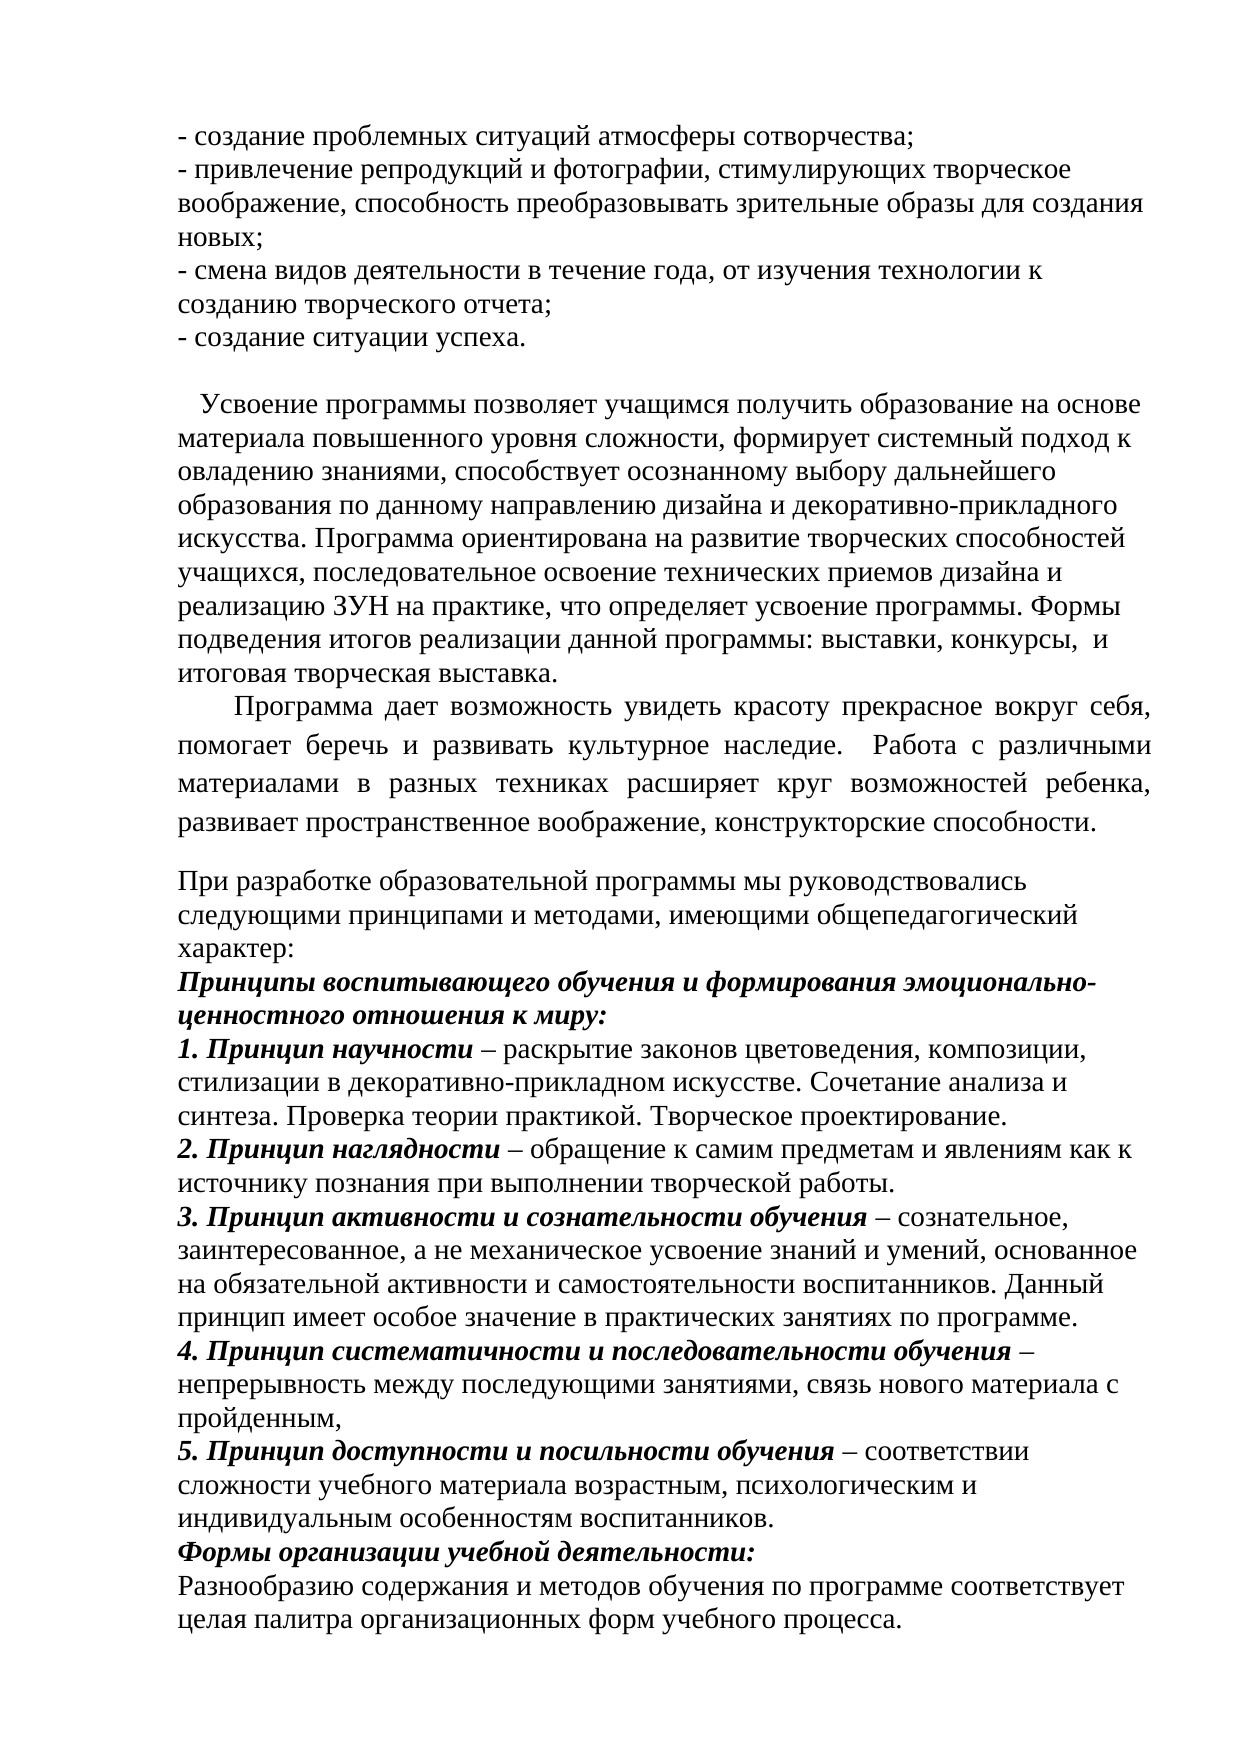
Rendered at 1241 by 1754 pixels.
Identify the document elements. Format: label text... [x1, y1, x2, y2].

text Усвоение программы позволяет учащимся получить образование на основе материала повышенного уровня сложности, формирует системный подход к овладению знаниями, способствует осознанному выбору дальнейшего образования по данному направлению дизайна и декоративно-прикладного искусства. Программа ориентирована на развитие творческих способностей учащихся, последовательное освоение технических приемов дизайна и реализацию ЗУН на практике, что определяет усвоение программы. Формы подведения итогов реализации данной программы: выставки, конкурсы, и итоговая творческая выставка. [177, 386, 1152, 688]
text 1. Принцип научности – раскрытие законов цветоведения, композиции, стилизации в декоративно-прикладном искусстве. Сочетание анализа и синтеза. Проверка теории практикой. Творческое проектирование. [177, 1031, 1152, 1132]
text - создание ситуации успеха. [177, 319, 1152, 353]
text 4. Принцип систематичности и последовательности обучения – непрерывность между последующими занятиями, связь нового материала с пройденным, [177, 1333, 1152, 1433]
text 3. Принцип активности и сознательности обучения – сознательное, заинтересованное, а не механическое усвоение знаний и умений, основанное на обязательной активности и самостоятельности воспитанников. Данный принцип имеет особое значение в практических занятиях по программе. [177, 1199, 1152, 1333]
text При разработке образовательной программы мы руководствовались следующими принципами и методами, имеющими общепедагогический характер: [177, 863, 1152, 964]
text Формы организации учебной деятельности: [177, 1534, 1152, 1568]
text Принципы воспитывающего обучения и формирования эмоционально-ценностного отношения к миру: [177, 964, 1152, 1031]
text Программа дает возможность увидеть красоту прекрасное вокруг себя, помогает беречь и развивать культурное наследие. Работа с различными материалами в разных техниках расширяет круг возможностей ребенка, развивает пространственное воображение, конструкторские способности. [177, 688, 1152, 837]
text 5. Принцип доступности и посильности обучения – соответствии сложности учебного материала возрастным, психологическим и индивидуальным особенностям воспитанников. [177, 1433, 1152, 1534]
text - создание проблемных ситуаций атмосферы сотворчества; [177, 118, 1152, 152]
text - смена видов деятельности в течение года, от изучения технологии к созданию творческого отчета; [177, 252, 1152, 319]
text 2. Принцип наглядности – обращение к самим предметам и явлениям как к источнику познания при выполнении творческой работы. [177, 1132, 1152, 1199]
text Разнообразию содержания и методов обучения по программе соответствует целая палитра организационных форм учебного процесса. [177, 1568, 1152, 1635]
text - привлечение репродукций и фотографии, стимулирующих творческое воображение, способность преобразовывать зрительные образы для создания новых; [177, 152, 1152, 252]
